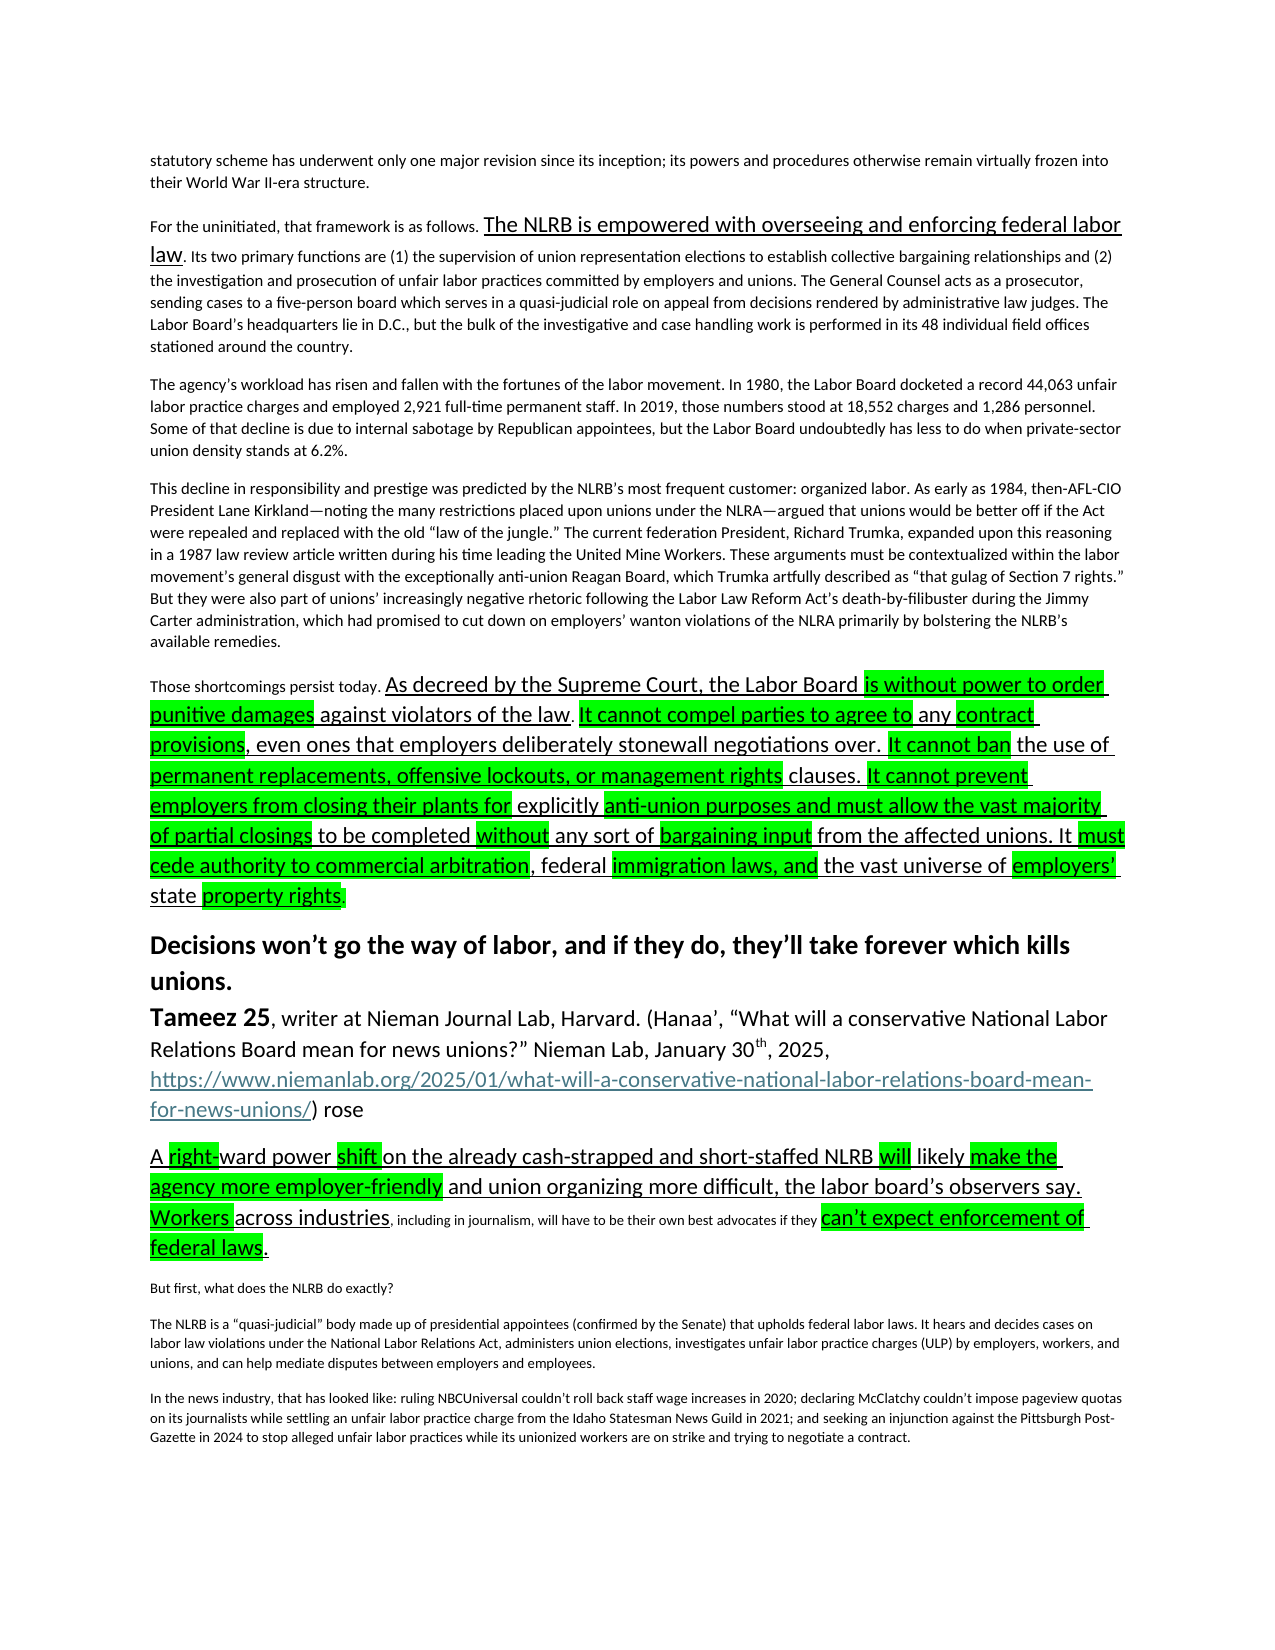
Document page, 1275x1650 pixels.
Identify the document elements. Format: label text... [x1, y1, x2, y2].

text For the uninitiated, that framework is as follows. The NLRB is empowered with overseeing and enforcing federal labor law. Its two primary functions are (1) the supervision of union representation elections to establish collective bargaining relationships and (2) the investigation and prosecution of unfair labor practices committed by employers and unions. The General Counsel acts as a prosecutor, sending cases to a five-person board which serves in a quasi-judicial role on appeal from decisions rendered by administrative law judges. The Labor Board’s headquarters lie in D.C., but the bulk of the investigative and case handling work is performed in its 48 individual field offices stationed around the country. [150, 210, 1125, 356]
subtitle Decisions won’t go the way of labor, and if they do, they’ll take forever which kills unions. [150, 928, 1125, 997]
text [150, 150, 1125, 192]
text The agency’s workload has risen and fallen with the fortunes of the labor movement. In 1980, the Labor Board docketed a record 44,063 unfair labor practice charges and employed 2,921 full-time permanent staff. In 2019, those numbers stood at 18,552 charges and 1,286 personnel. Some of that decline is due to internal sabotage by Republican appointees, but the Labor Board undoubtedly has less to do when private-sector union density stands at 6.2%. [150, 374, 1125, 460]
text The NLRB is a “quasi-judicial” body made up of presidential appointees (confirmed by the Senate) that upholds federal labor laws. It hears and decides cases on labor law violations under the National Labor Relations Act, administers union elections, investigates unfair labor practice charges (ULP) by employers, workers, and unions, and can help mediate disputes between employers and employees. [150, 1316, 1125, 1372]
text Those shortcomings persist today. As decreed by the Supreme Court, the Labor Board is without power to order punitive damages against violators of the law. It cannot compel parties to agree to any contract provisions, even ones that employers deliberately stonewall negotiations over. It cannot ban the use of permanent replacements, offensive lockouts, or management rights clauses. It cannot prevent employers from closing their plants for explicitly anti-union purposes and must allow the vast majority of partial closings to be completed without any sort of bargaining input from the affected unions. It must cede authority to commercial arbitration, federal immigration laws, and the vast universe of employers’ state property rights. [150, 670, 1125, 845]
text Tameez 25, writer at Nieman Journal Lab, Harvard. (Hanaa’, “What will a conservative National Labor Relations Board mean for news unions?” Nieman Lab, January 30th, 2025, https://www.niemanlab.org/2025/01/what-will-a-conservative-national-labor-relations-board-mean-for-news-unions/) rose [150, 1000, 1125, 1123]
text A right-ward power shift on the already cash-strapped and short-staffed NLRB will likely make the agency more employer-friendly and union organizing more difficult, the labor board’s observers say. Workers across industries, including in journalism, will have to be their own best advocates if they can’t expect enforcement of federal laws. [150, 1142, 1125, 1261]
text But first, what does the NLRB do exactly? [150, 1280, 1125, 1298]
text This decline in responsibility and prestige was predicted by the NLRB’s most frequent customer: organized labor. As early as 1984, then-AFL-CIO President Lane Kirkland—noting the many restrictions placed upon unions under the NLRA—argued that unions would be better off if the Act were repealed and replaced with the old “law of the jungle.” The current federation President, Richard Trumka, expanded upon this reasoning in a 1987 law review article written during his time leading the United Mine Workers. These arguments must be contextualized within the labor movement’s general disgust with the exceptionally anti-union Reagan Board, which Trumka artfully described as “that gulag of Section 7 rights.” But they were also part of unions’ increasingly negative rhetoric following the Labor Law Reform Act’s death-by-filibuster during the Jimmy Carter administration, which had promised to cut down on employers’ wanton violations of the NLRA primarily by bolstering the NLRB’s available remedies. [150, 478, 1125, 652]
text In the news industry, that has looked like: ruling NBCUniversal couldn’t roll back staff wage increases in 2020; declaring McClatchy couldn’t impose pageview quotas on its journalists while settling an unfair labor practice charge from the Idaho Statesman News Guild in 2021; and seeking an injunction against the Pittsburgh Post-Gazette in 2024 to stop alleged unfair labor practices while its unionized workers are on strike and trying to negotiate a contract. [150, 1390, 1125, 1446]
text Those shortcomings persist today. As decreed by the Supreme Court, the Labor Board is without power to order punitive damages against violators of the law. It cannot compel parties to agree to any contract provisions, even ones that employers deliberately stonewall negotiations over. It cannot ban the use of permanent replacements, offensive lockouts, or management rights clauses. It cannot prevent employers from closing their plants for explicitly anti-union purposes and must allow the vast majority of partial closings to be completed without any sort of bargaining input from the affected unions. It must cede authority to commercial arbitration, federal immigration laws, and the vast universe of employers’ state property rights. [150, 847, 1125, 910]
